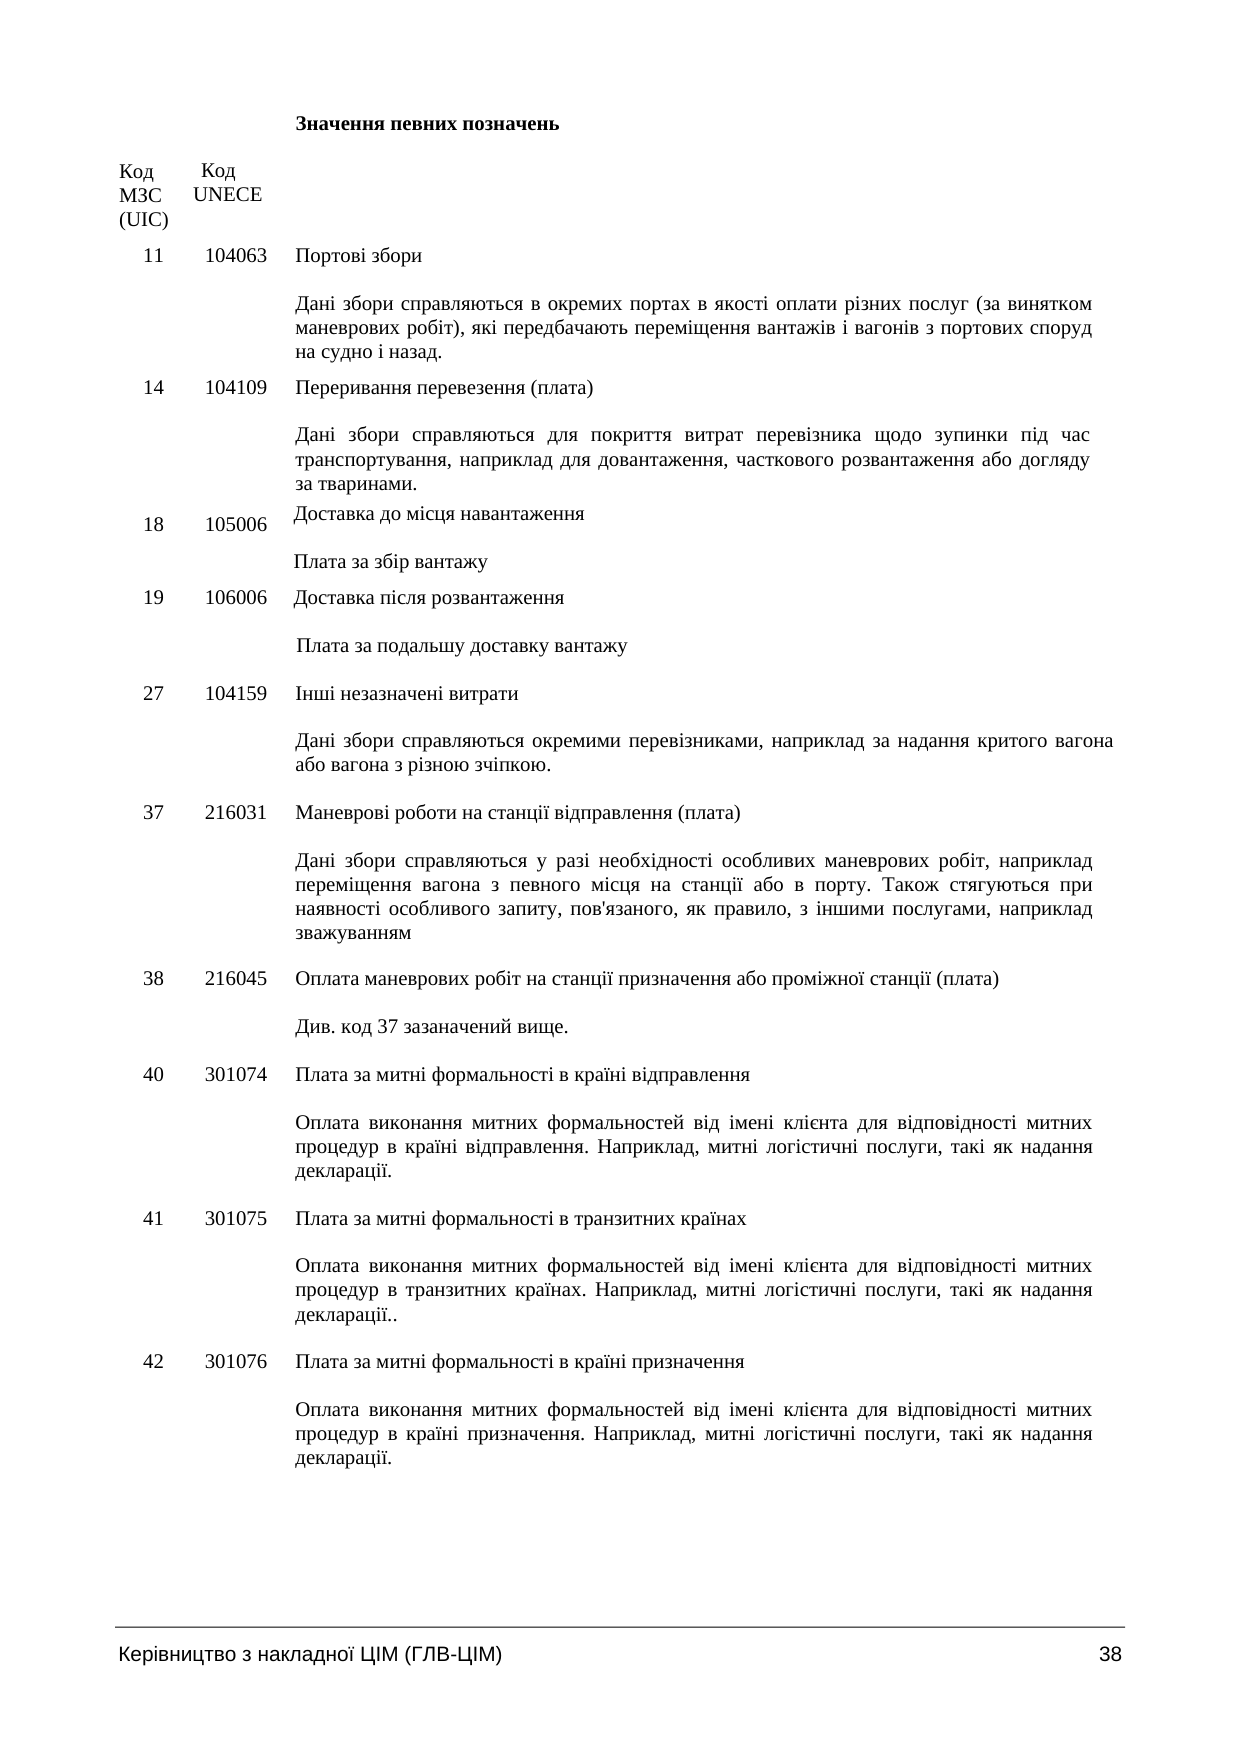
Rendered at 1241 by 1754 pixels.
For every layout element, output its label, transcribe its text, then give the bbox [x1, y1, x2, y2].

text Значення певних позначень [295, 111, 1161, 134]
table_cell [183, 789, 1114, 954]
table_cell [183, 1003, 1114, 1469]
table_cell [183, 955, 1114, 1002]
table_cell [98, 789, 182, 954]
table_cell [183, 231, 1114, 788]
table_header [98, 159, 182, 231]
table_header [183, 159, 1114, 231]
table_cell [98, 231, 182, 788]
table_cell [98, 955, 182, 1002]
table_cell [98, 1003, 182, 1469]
